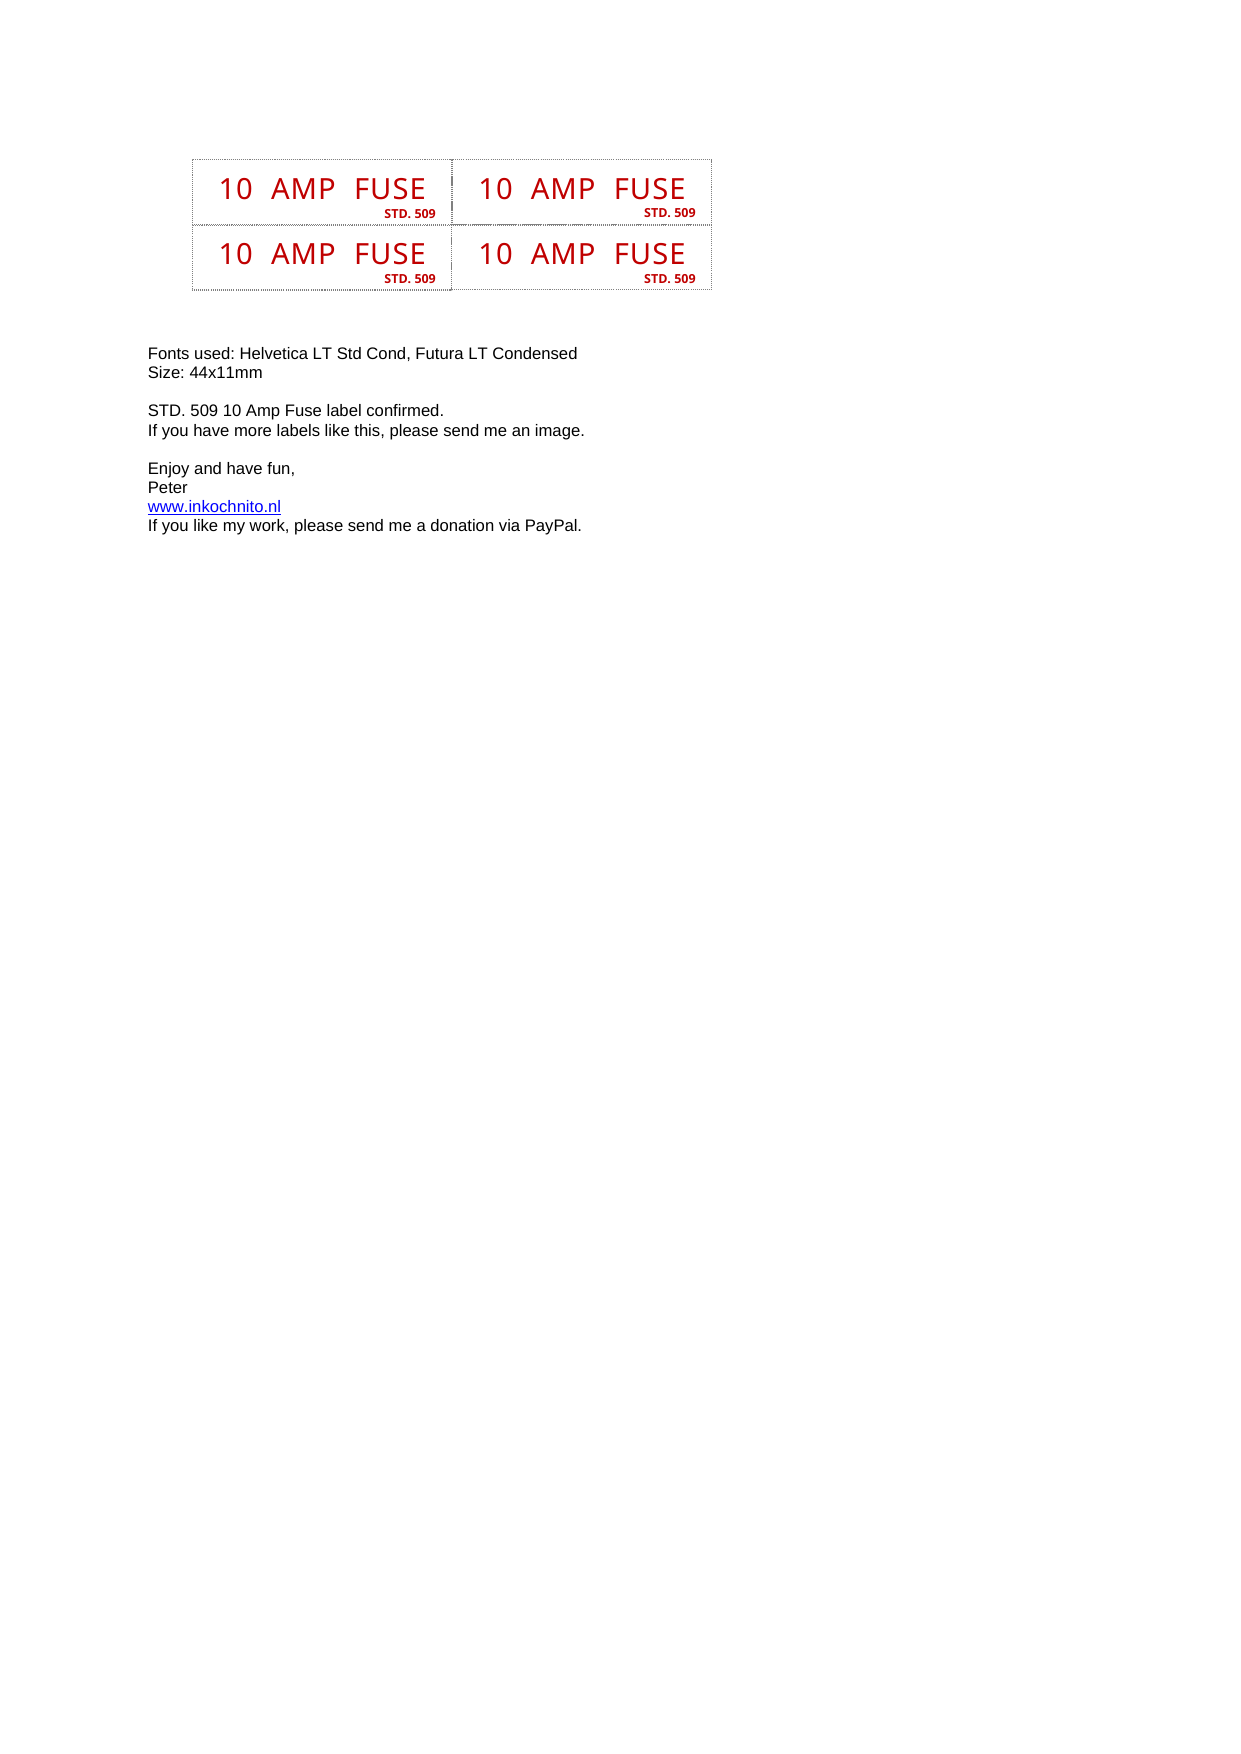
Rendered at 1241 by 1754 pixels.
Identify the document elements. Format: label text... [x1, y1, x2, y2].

text If you like my work, please send me a donation via PayPal. [148, 516, 1093, 535]
text Fonts used: Helvetica LT Std Cond, Futura LT Condensed [148, 344, 1093, 363]
text If you have more labels like this, please send me an image. [148, 420, 1093, 439]
text Size: 44x11mm [148, 363, 1093, 382]
text www.inkochnito.nl [148, 497, 1093, 516]
text Enjoy and have fun, [148, 459, 1093, 478]
text STD. 509 10 Amp Fuse label confirmed. [148, 401, 1093, 420]
text Peter [148, 478, 1093, 497]
